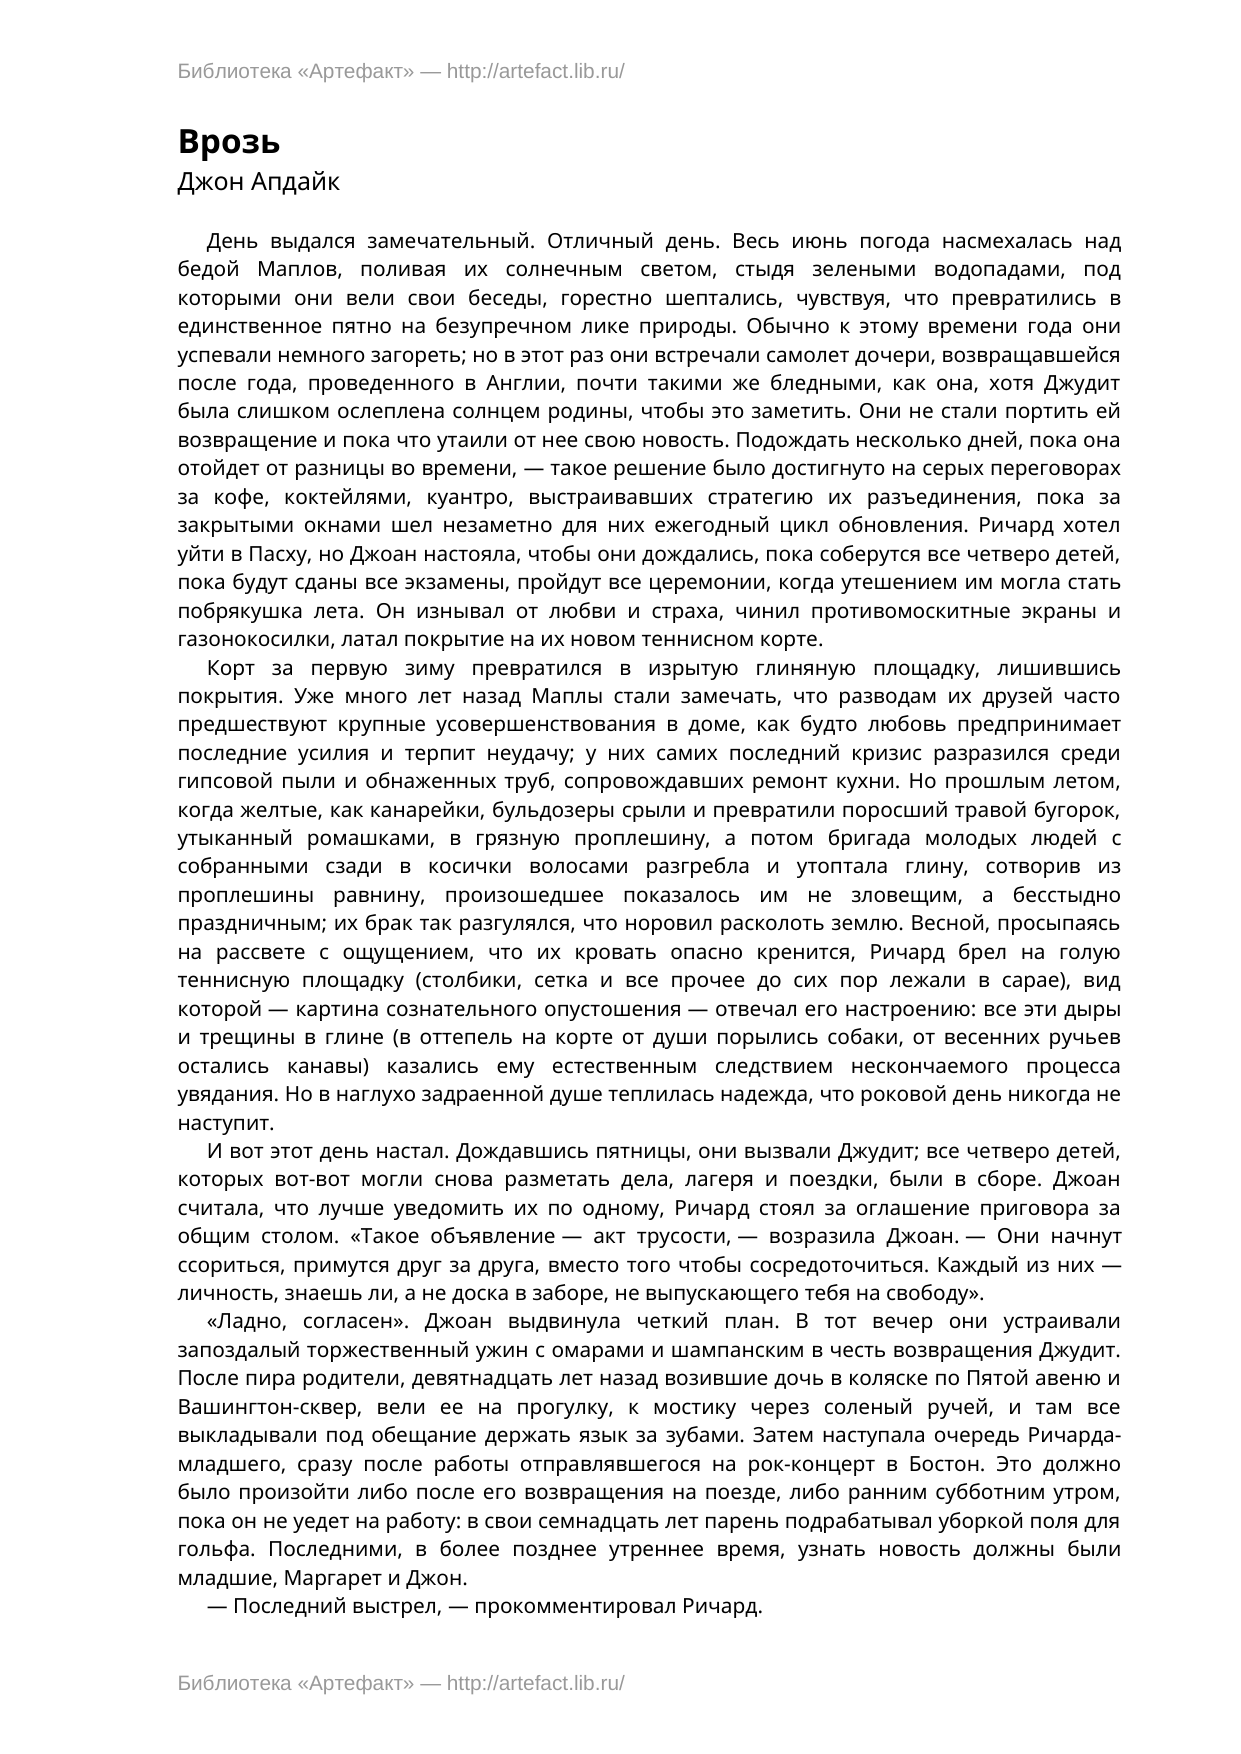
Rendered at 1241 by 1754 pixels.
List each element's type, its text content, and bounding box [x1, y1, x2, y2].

text — Последний выстрел, — прокомментировал Ричард. [177, 1591, 1122, 1619]
text «Ладно, согласен». Джоан выдвинула четкий план. В тот вечер они устраивали запоздалый торжественный ужин с омарами и шампанским в честь возвращения Джудит. После пира родители, девятнадцать лет назад возившие дочь в коляске по Пятой авеню и Вашингтон-сквер, вели ее на прогулку, к мостику через соленый ручей, и там все выкладывали под обещание держать язык за зубами. Затем наступала очередь Ричарда-младшего, сразу после работы отправлявшегося на рок-концерт в Бостон. Это должно было произойти либо после его возвращения на поезде, либо ранним субботним утром, пока он не уедет на работу: в свои семнадцать лет парень подрабатывал уборкой поля для гольфа. Последними, в более позднее утреннее время, узнать новость должны были младшие, Маргарет и Джон. [177, 1307, 1122, 1591]
text День выдался замечательный. Отличный день. Весь июнь погода насмехалась над бедой Маплов, поливая их солнечным светом, стыдя зелеными водопадами, под которыми они вели свои беседы, горестно шептались, чувствуя, что превратились в единственное пятно на безупречном лике природы. Обычно к этому времени года они успевали немного загореть; но в этот раз они встречали самолет дочери, возвращавшейся после года, проведенного в Англии, почти такими же бледными, как она, хотя Джудит была слишком ослеплена солнцем родины, чтобы это заметить. Они не стали портить ей возвращение и пока что утаили от нее свою новость. Подождать несколько дней, пока она отойдет от разницы во времени, — такое решение было достигнуто на серых переговорах за кофе, коктейлями, куантро, выстраивавших стратегию их разъединения, пока за закрытыми окнами шел незаметно для них ежегодный цикл обновления. Ричард хотел уйти в Пасху, но Джоан настояла, чтобы они дождались, пока соберутся все четверо детей, пока будут сданы все экзамены, пройдут все церемонии, когда утешением им могла стать побрякушка лета. Он изнывал от любви и страха, чинил противомоскитные экраны и газонокосилки, латал покрытие на их новом теннисном корте. [177, 226, 1122, 653]
subtitle Джон Апдайк [177, 163, 1122, 198]
text И вот этот день настал. Дождавшись пятницы, они вызвали Джудит; все четверо детей, которых вот-вот могли снова разметать дела, лагеря и поездки, были в сборе. Джоан считала, что лучше уведомить их по одному, Ричард стоял за оглашение приговора за общим столом. «Такое объявление — акт трусости, — возразила Джоан. — Они начнут ссориться, примутся друг за друга, вместо того чтобы сосредоточиться. Каждый из них — личность, знаешь ли, а не доска в заборе, не выпускающего тебя на свободу». [177, 1136, 1122, 1307]
subtitle Врозь [177, 118, 1122, 163]
text Корт за первую зиму превратился в изрытую глиняную площадку, лишившись покрытия. Уже много лет назад Маплы стали замечать, что разводам их друзей часто предшествуют крупные усовершенствования в доме, как будто любовь предпринимает последние усилия и терпит неудачу; у них самих последний кризис разразился среди гипсовой пыли и обнаженных труб, сопровождавших ремонт кухни. Но прошлым летом, когда желтые, как канарейки, бульдозеры срыли и превратили поросший травой бугорок, утыканный ромашками, в грязную проплешину, а потом бригада молодых людей с собранными сзади в косички волосами разгребла и утоптала глину, сотворив из проплешины равнину, произошедшее показалось им не зловещим, а бесстыдно праздничным; их брак так разгулялся, что норовил расколоть землю. Весной, просыпаясь на рассвете с ощущением, что их кровать опасно кренится, Ричард брел на голую теннисную площадку (столбики, сетка и все прочее до сих пор лежали в сарае), вид которой — картина сознательного опустошения — отвечал его настроению: все эти дыры и трещины в глине (в оттепель на корте от души порылись собаки, от весенних ручьев остались канавы) казались ему естественным следствием нескончаемого процесса увядания. Но в наглухо задраенной душе теплилась надежда, что роковой день никогда не наступит. [177, 653, 1122, 1136]
